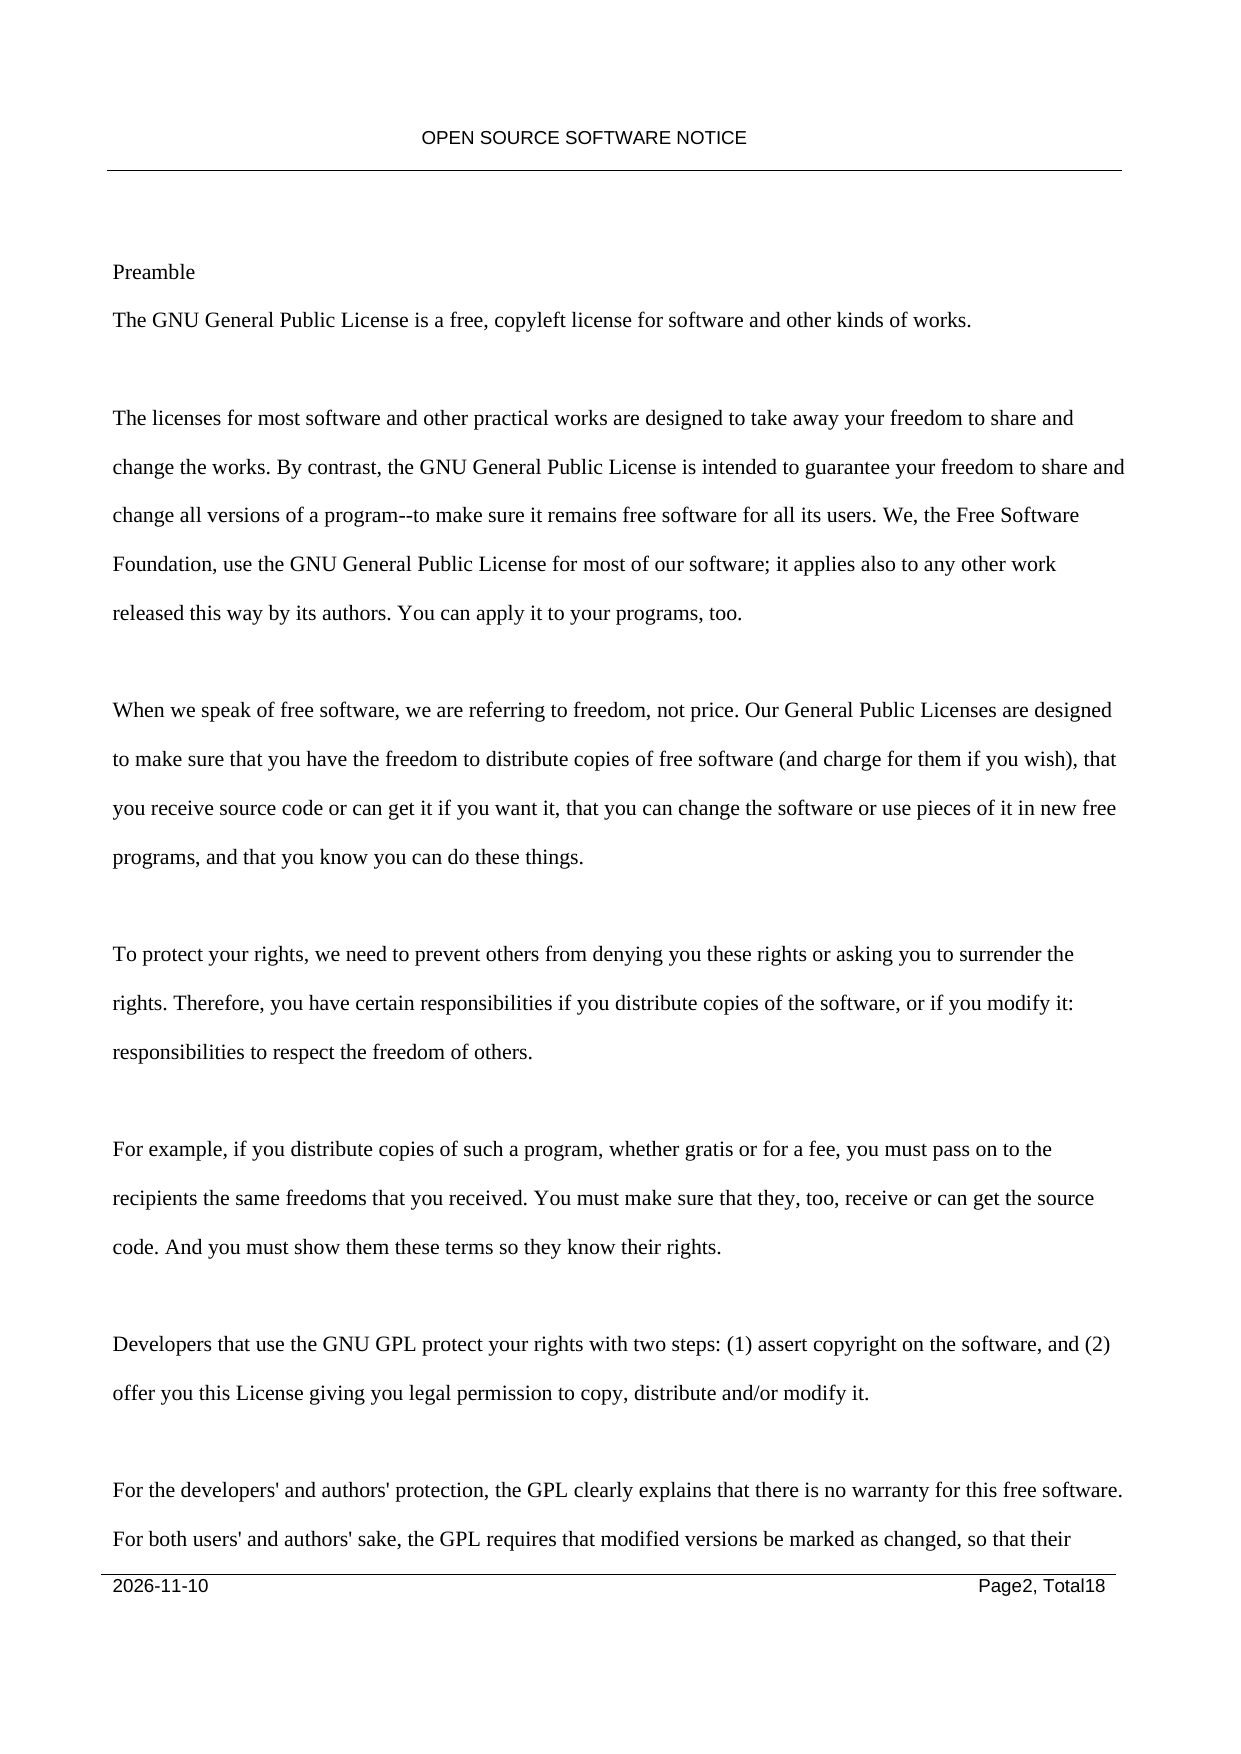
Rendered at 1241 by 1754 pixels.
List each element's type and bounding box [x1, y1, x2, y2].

text [112, 206, 1128, 1555]
